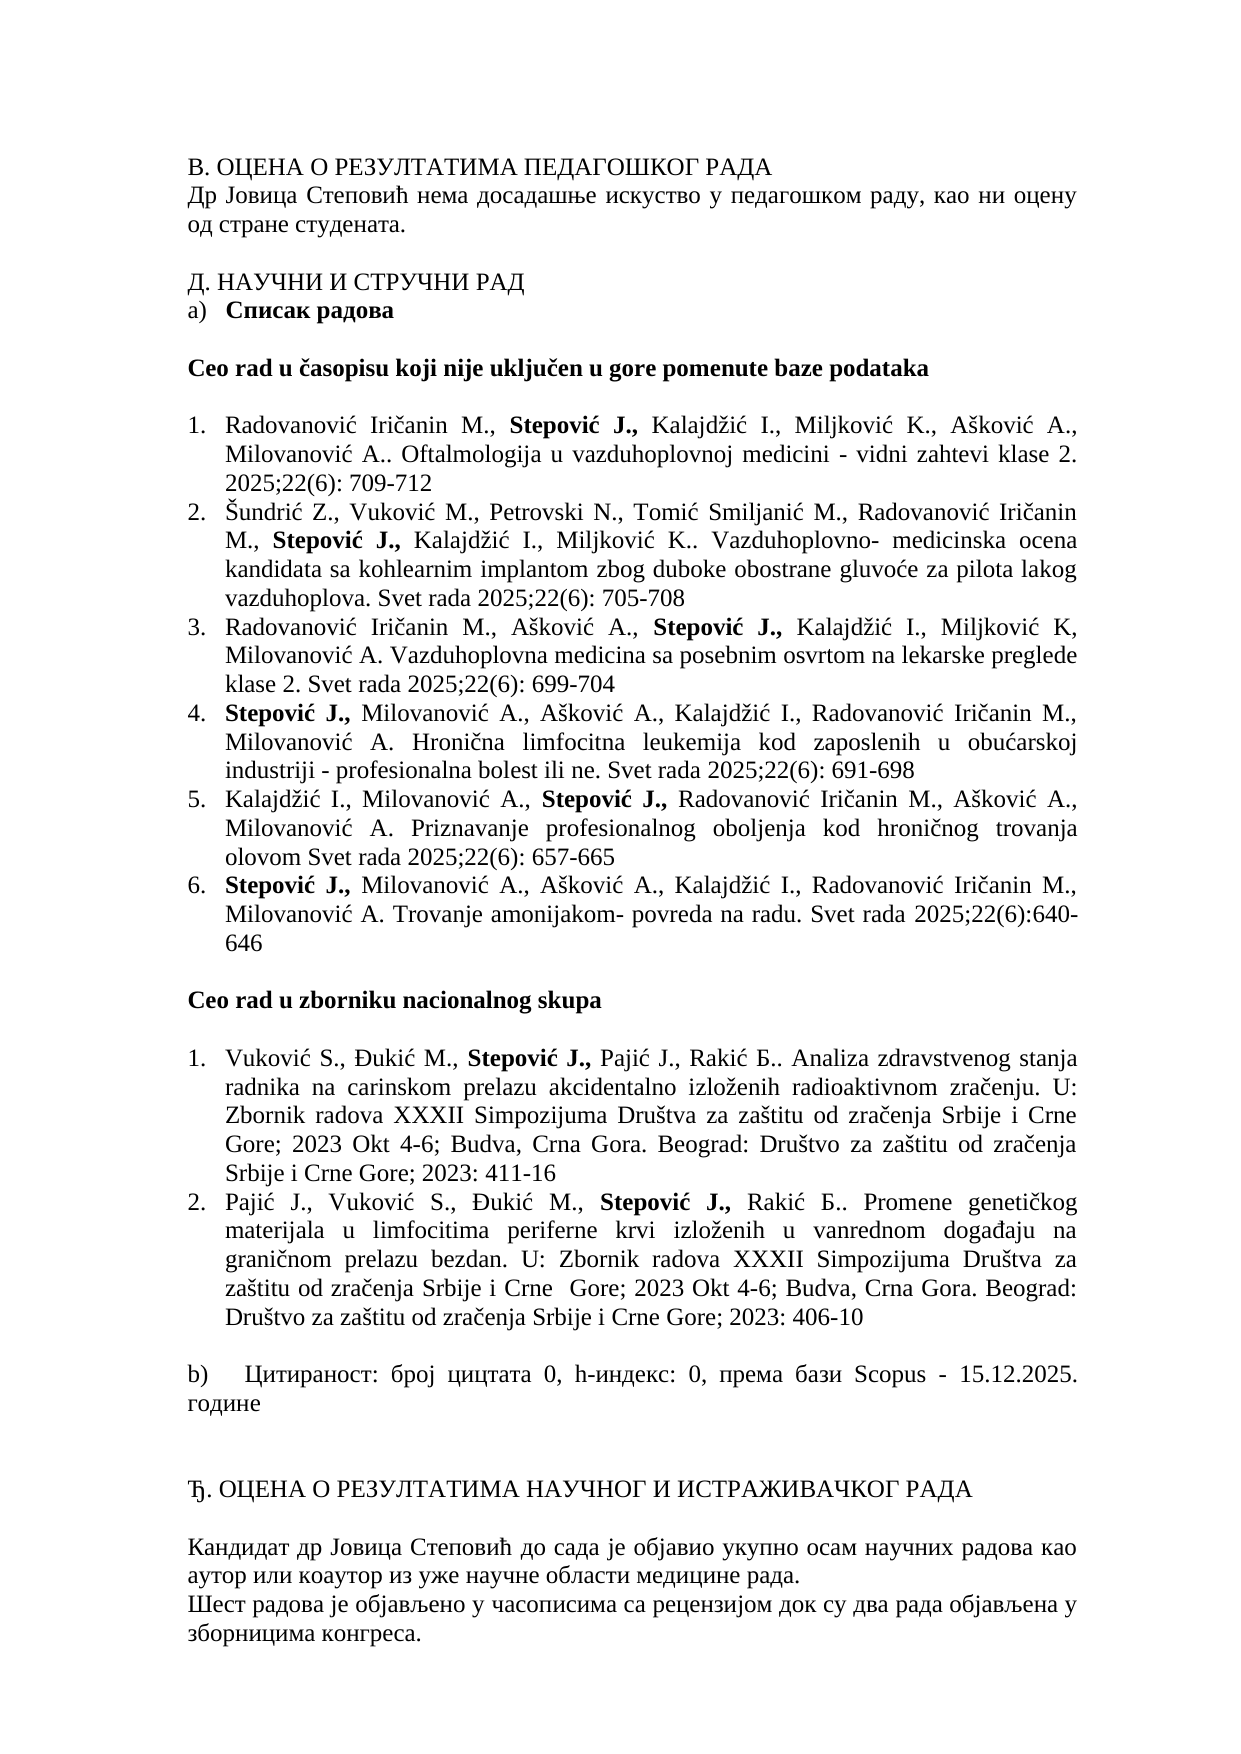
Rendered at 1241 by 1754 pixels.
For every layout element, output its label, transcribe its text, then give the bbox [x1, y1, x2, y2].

list Stepović J., Milovanović A., Ašković A., Kalajdžić I., Radovanović Iričanin M., Milovanović A. Тrovanje amonijakom- povreda na radu. Svet rada 2025;22(6):640-646 [187, 871, 1078, 957]
list Radovanović Iričanin M., Ašković A., Stepović J., Kalajdžić I., Miljković K, Milovanović A. Vazduhoplovna medicina sa posebnim osvrtom na lekarske preglede klase 2. Svet rada 2025;22(6): 699-704 [187, 612, 1078, 698]
text Шест радова је објављено у часописима са рецензијом док су два рада објављена у зборницима конгреса. [187, 1589, 1078, 1647]
text b) Цитираност: број цицтата 0, h-индекс: 0, према бази Scopus - 15.12.2025. године [187, 1359, 1078, 1417]
list Stepović J., Milovanović A., Ašković A., Kalajdžić I., Radovanović Iričanin M., Milovanović A. Hronična limfocitna leukemija kod zaposlenih u obućarskoj industriji - profesionalna bolest ili ne. Svet rada 2025;22(6): 691-698 [187, 698, 1078, 784]
text Кандидат др Јовица Степовић до сада је објавио укупно осам научних радова као аутор или коаутор из уже научне области медицине рада. [187, 1532, 1078, 1589]
text Ceo rad u časopisu koji nije uključen u gore pomenute baze podataka [187, 353, 1078, 382]
text В. ОЦЕНА О РЕЗУЛТАТИМА ПЕДАГОШКОГ РАДА [187, 152, 1078, 181]
list Vuković S., Đukić М., Stepović Ј., Pajić Ј., Rakić Б.. Analiza zdravstvenog stanja radnika na carinskom prelazu аkcidentalno izloženih radioaktivnom zračenju. U: Zbornik radova XXXII Simpozijuma Društva za zaštitu od zračenja Srbije i Crne Gore; 2023 Okt 4-6; Budva, Crna Gora. Beograd: Društvo za zaštitu od zračenja Srbije i Crne Gore; 2023: 411-16 [187, 1043, 1078, 1187]
list Radovanović Iričanin M., Stepović J., Kalajdžić I., Miljković K., Ašković A., Milovanović A.. Oftalmologija u vazduhoplovnoj medicini - vidni zahtevi klase 2. 2025;22(6): 709-712 [187, 411, 1078, 497]
text Ceo rad u zborniku nacionalnog skupa [187, 986, 1078, 1014]
list Kalajdžić I., Milovanović A., Stepović J., Radovanović Iričanin M., Ašković A., Milovanović A. Priznavanje profesionalnog oboljenja kod hroničnog trovanja olovom Svet rada 2025;22(6): 657-665 [187, 784, 1078, 871]
text а) Списак радова [187, 296, 1078, 324]
list Šundrić Z., Vuković M., Petrovski N., Tomić Smiljanić M., Radovanović Iričanin M., Stepović J., Kalajdžić I., Miljković K.. Vazduhoplovno- medicinska ocena kandidata sa kohlearnim implantom zbog duboke obostrane gluvoće za pilota lakog vazduhoplova. Svet rada 2025;22(6): 705-708 [187, 497, 1078, 612]
text Ђ. ОЦЕНА О РЕЗУЛТАТИМА НАУЧНОГ И ИСТРАЖИВАЧКОГ РАДА [187, 1474, 1078, 1503]
text Др Јовица Степовић нема досадашње искуство у педагошком раду, као ни оцену од стране студената. [187, 181, 1078, 238]
text Д. НАУЧНИ И СТРУЧНИ РАД [187, 267, 1078, 296]
list Pajić Ј., Vuković S., Đukić М., Stepović Ј., Rakić Б.. Promene genetičkog materijala u limfocitima periferne krvi izloženih u vanrednom događaju na graničnom prelazu bezdan. U: Zbornik radova XXXII Simpozijuma Društva za zaštitu od zračenja Srbije i Crne Gore; 2023 Okt 4-6; Budva, Crna Gora. Beograd: Društvo za zaštitu od zračenja Srbije i Crne Gore; 2023: 406-10 [187, 1187, 1078, 1331]
